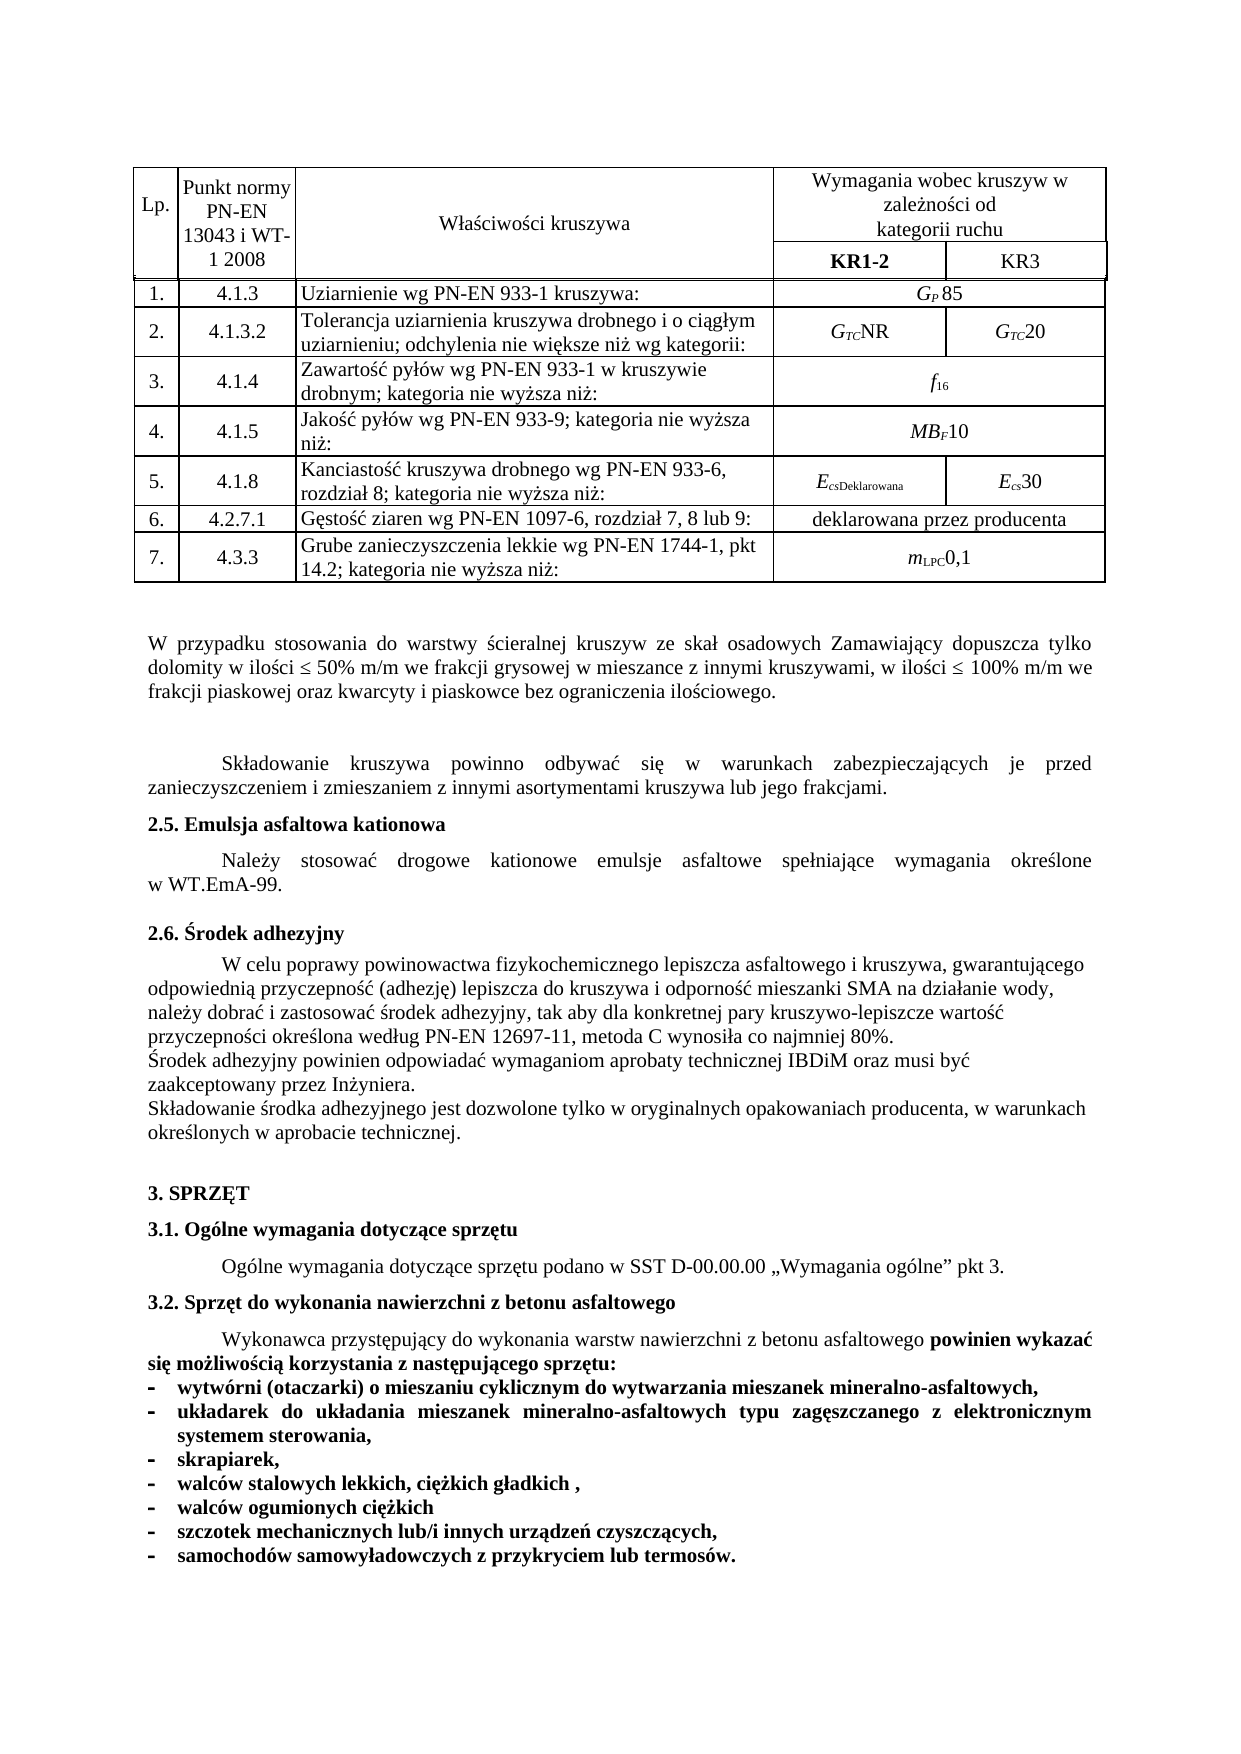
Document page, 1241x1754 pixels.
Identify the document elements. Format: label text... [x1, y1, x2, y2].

table_cell EcsDeklarowana [774, 457, 945, 505]
table_cell [134, 241, 177, 278]
text Składowanie środka adhezyjnego jest dozwolone tylko w oryginalnych opakowaniach producenta, w warunkach określonych w aprobacie technicznej. [148, 1096, 1093, 1144]
table_cell KR1-2 [774, 242, 945, 278]
list walców stalowych lekkich, ciężkich gładkich , [148, 1471, 1093, 1495]
table_cell deklarowana przez producenta [774, 506, 1104, 531]
table_cell GP 85 [774, 281, 1104, 306]
table_cell 7. [135, 533, 178, 581]
table_cell Tolerancja uziarnienia kruszywa drobnego i o ciągłym uziarnieniu; odchylenia nie większe niż wg kategorii: [297, 308, 773, 356]
list wytwórni (otaczarki) o mieszaniu cyklicznym do wytwarzania mieszanek mineralno-asfaltowych, [148, 1375, 1093, 1399]
table_cell [1094, 308, 1104, 356]
table_cell 3. [135, 357, 178, 405]
table_cell Uziarnienie wg PN-EN 933-1 kruszywa: [297, 281, 773, 306]
table_cell MBF10 [774, 407, 1104, 455]
table_cell 5. [135, 457, 178, 505]
table_cell Ecs30 [947, 457, 1094, 505]
list samochodów samowyładowczych z przykryciem lub termosów. [148, 1543, 1093, 1567]
list szczotek mechanicznych lub/i innych urządzeń czyszczących, [148, 1519, 1093, 1543]
table_cell 6. [135, 506, 178, 531]
text Wykonawca przystępujący do wykonania warstw nawierzchni z betonu asfaltowego powinien wykazać się możliwością korzystania z następującego sprzętu: [148, 1327, 1093, 1375]
text Składowanie kruszywa powinno odbywać się w warunkach zabezpieczających je przed zanieczyszczeniem i zmieszaniem z innymi asortymentami kruszywa lub jego frakcjami. [148, 751, 1093, 799]
table_cell Gęstość ziaren wg PN-EN 1097-6, rozdział 7, 8 lub 9: [297, 506, 773, 531]
subtitle 2.5. Emulsja asfaltowa kationowa [148, 812, 1093, 836]
table_cell 4.1.8 [180, 457, 295, 505]
table_cell 2. [135, 308, 178, 356]
text Ogólne wymagania dotyczące sprzętu podano w SST D-00.00.00 „Wymagania ogólne” pkt 3. [148, 1254, 1093, 1278]
subtitle 3.1. Ogólne wymagania dotyczące sprzętu [148, 1217, 1093, 1241]
table_cell f16 [774, 357, 1104, 405]
table_cell GTCNR [774, 308, 945, 356]
table_header Wymagania wobec kruszyw w zależności od kategorii ruchu [774, 168, 1105, 241]
table_cell 4.3.3 [180, 533, 295, 581]
table_header Właściwości kruszywa [296, 168, 773, 278]
text W celu poprawy powinowactwa fizykochemicznego lepiszcza asfaltowego i kruszywa, gwarantującego odpowiednią przyczepność (adhezję) lepiszcza do kruszywa i odporność mieszanki SMA na działanie wody, należy dobrać i zastosować środek adhezyjny, tak aby dla konkretnej pary kruszywo-lepiszcze wartość przyczepności określona według PN-EN 12697-11, metoda C wynosiła co najmniej 80%. [148, 952, 1093, 1048]
table_cell 4.1.3.2 [180, 308, 295, 356]
list walców ogumionych ciężkich [148, 1495, 1093, 1519]
subtitle 3. SPRZĘT [148, 1181, 1093, 1205]
table_cell GTC20 [947, 308, 1094, 356]
table_cell 4.1.3 [180, 281, 295, 306]
table_cell 4. [135, 407, 178, 455]
table_cell 1. [135, 281, 178, 306]
table_cell [1094, 457, 1104, 505]
table_cell Kanciastość kruszywa drobnego wg PN-EN 933-6, rozdział 8; kategoria nie wyższa niż: [297, 457, 773, 505]
text Należy stosować drogowe kationowe emulsje asfaltowe spełniające wymagania określone w WT.EmA-99. [148, 848, 1093, 896]
table_header Punkt normy PN-EN 13043 i WT-1 2008 [179, 168, 295, 278]
table_cell KR3 [947, 242, 1094, 278]
table_cell 4.1.4 [180, 357, 295, 405]
table_cell Grube zanieczyszczenia lekkie wg PN-EN 1744-1, pkt 14.2; kategoria nie wyższa niż: [297, 533, 773, 581]
table_cell Jakość pyłów wg PN-EN 933-9; kategoria nie wyższa niż: [297, 407, 773, 455]
subtitle 2.6. Środek adhezyjny [148, 921, 1093, 945]
text Środek adhezyjny powinien odpowiadać wymaganiom aprobaty technicznej IBDiM oraz musi być zaakceptowany przez Inżyniera. [148, 1048, 1093, 1096]
table_cell Zawartość pyłów wg PN-EN 933-1 w kruszywie drobnym; kategoria nie wyższa niż: [297, 357, 773, 405]
table_header Lp. [134, 168, 177, 241]
list skrapiarek, [148, 1447, 1093, 1471]
table_cell mLPC0,1 [774, 533, 1104, 581]
table_cell 4.2.7.1 [180, 506, 295, 531]
text W przypadku stosowania do warstwy ścieralnej kruszyw ze skał osadowych Zamawiający dopuszcza tylko dolomity w ilości ≤ 50% m/m we frakcji grysowej w mieszance z innymi kruszywami, w ilości ≤ 100% m/m we frakcji piaskowej oraz kwarcyty i piaskowce bez ograniczenia ilościowego. [148, 631, 1093, 703]
table_cell [1094, 242, 1106, 278]
list układarek do układania mieszanek mineralno-asfaltowych typu zagęszczanego z elektronicznym systemem sterowania, [148, 1399, 1093, 1447]
subtitle 3.2. Sprzęt do wykonania nawierzchni z betonu asfaltowego [148, 1290, 1093, 1314]
table_cell 4.1.5 [180, 407, 295, 455]
